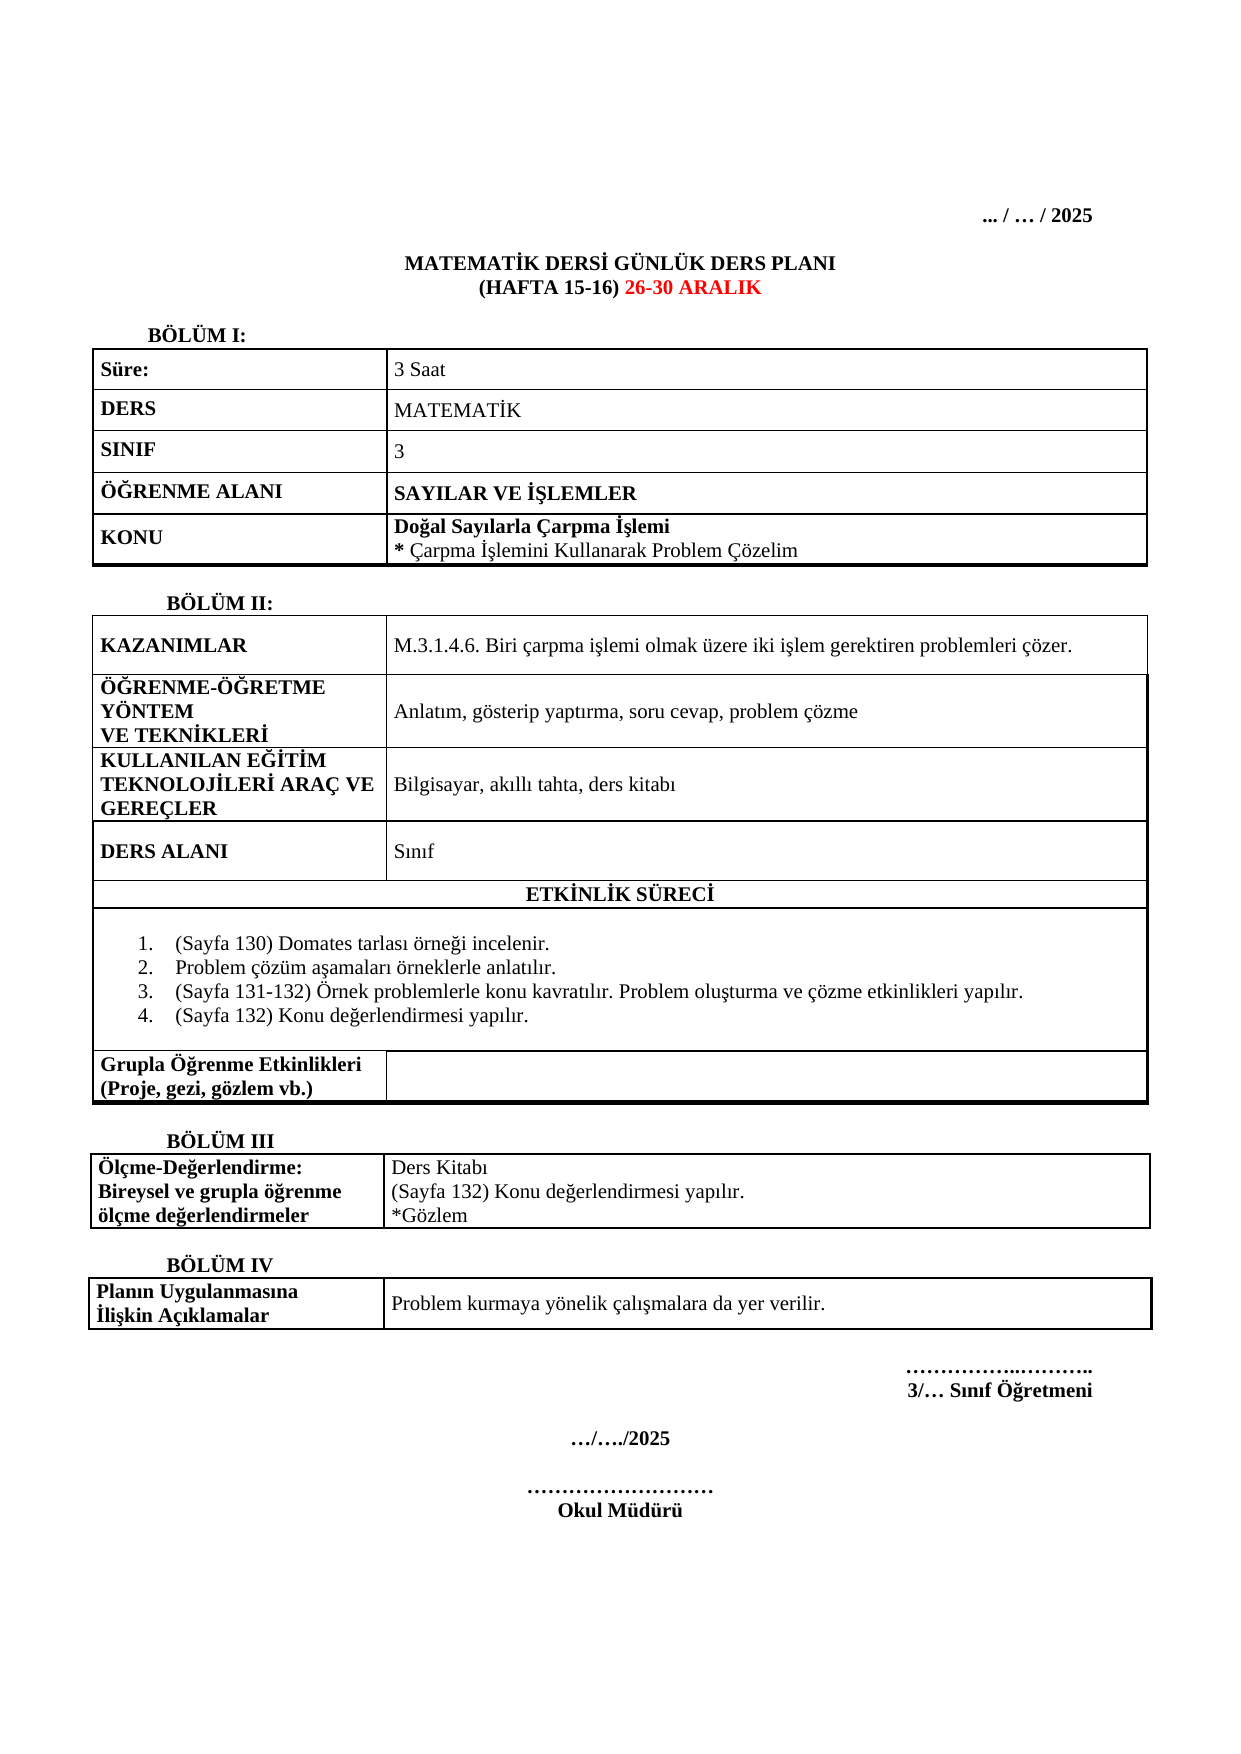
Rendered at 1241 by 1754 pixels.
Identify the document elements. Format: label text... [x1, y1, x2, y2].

table_cell 3 [388, 431, 1146, 471]
table_header Süre: [94, 350, 386, 389]
subtitle BÖLÜM IV [148, 1253, 1092, 1277]
table_header Ölçme-Değerlendirme: Bireysel ve grupla öğrenme ölçme değerlendirmeler [92, 1155, 383, 1227]
table_header Ders Kitabı (Sayfa 132) Konu değerlendirmesi yapılır. *Gözlem [385, 1155, 1149, 1227]
table_header Planın Uygulanmasına İlişkin Açıklamalar [90, 1279, 383, 1327]
table_cell MATEMATİK [388, 390, 1146, 430]
text BÖLÜM I: [148, 323, 1092, 347]
text …/…./2025 [148, 1426, 1092, 1450]
table_cell ÖĞRENME ALANI [94, 473, 386, 513]
text ……………………… [148, 1474, 1092, 1498]
table_cell DERS [94, 390, 386, 430]
text Okul Müdürü [148, 1498, 1092, 1522]
table_cell ETKİNLİK SÜRECİ [94, 881, 1146, 907]
table_cell Grupla Öğrenme Etkinlikleri (Proje, gezi, gözlem vb.) [94, 1051, 386, 1100]
text (HAFTA 15-16) 26-30 ARALIK [148, 275, 1092, 299]
table_header KAZANIMLAR [93, 616, 386, 674]
table_cell ÖĞRENME-ÖĞRETME YÖNTEM VE TEKNİKLERİ [93, 675, 386, 747]
subtitle BÖLÜM III [148, 1129, 1092, 1153]
table_cell KONU [94, 515, 386, 562]
table_cell DERS ALANI [94, 822, 386, 880]
table_cell [387, 1052, 1146, 1100]
text 3/… Sınıf Öğretmeni [148, 1378, 1092, 1402]
table_cell Sınıf [387, 822, 1146, 880]
table_cell Bilgisayar, akıllı tahta, ders kitabı [387, 748, 1146, 820]
text BÖLÜM II: [148, 591, 1092, 615]
table_cell SINIF [94, 431, 386, 471]
table_cell SAYILAR VE İŞLEMLER [388, 473, 1146, 513]
table_cell Doğal Sayılarla Çarpma İşlemi * Çarpma İşlemini Kullanarak Problem Çözelim [388, 515, 1146, 562]
text MATEMATİK DERSİ GÜNLÜK DERS PLANI [148, 251, 1092, 275]
table_header 3 Saat [388, 350, 1146, 389]
table_header Problem kurmaya yönelik çalışmalara da yer verilir. [385, 1279, 1150, 1327]
text ... / … / 2025 [148, 203, 1092, 227]
table_cell KULLANILAN EĞİTİM TEKNOLOJİLERİ ARAÇ VE GEREÇLER [93, 748, 386, 820]
table_cell (Sayfa 130) Domates tarlası örneği incelenir. Problem çözüm aşamaları örneklerle anlatılır. (Sayfa 131-132) Örnek problemlerle konu kavratılır. Problem oluşturma ve çözme etkinlikleri yapılır. (Sayfa 132) Konu değerlendirmesi yapılır. [94, 909, 1146, 1050]
text ……………..……….. [148, 1353, 1092, 1378]
table_cell Anlatım, gösterip yaptırma, soru cevap, problem çözme [387, 675, 1146, 747]
table_header M.3.1.4.6. Biri çarpma işlemi olmak üzere iki işlem gerektiren problemleri çözer. [387, 616, 1147, 674]
